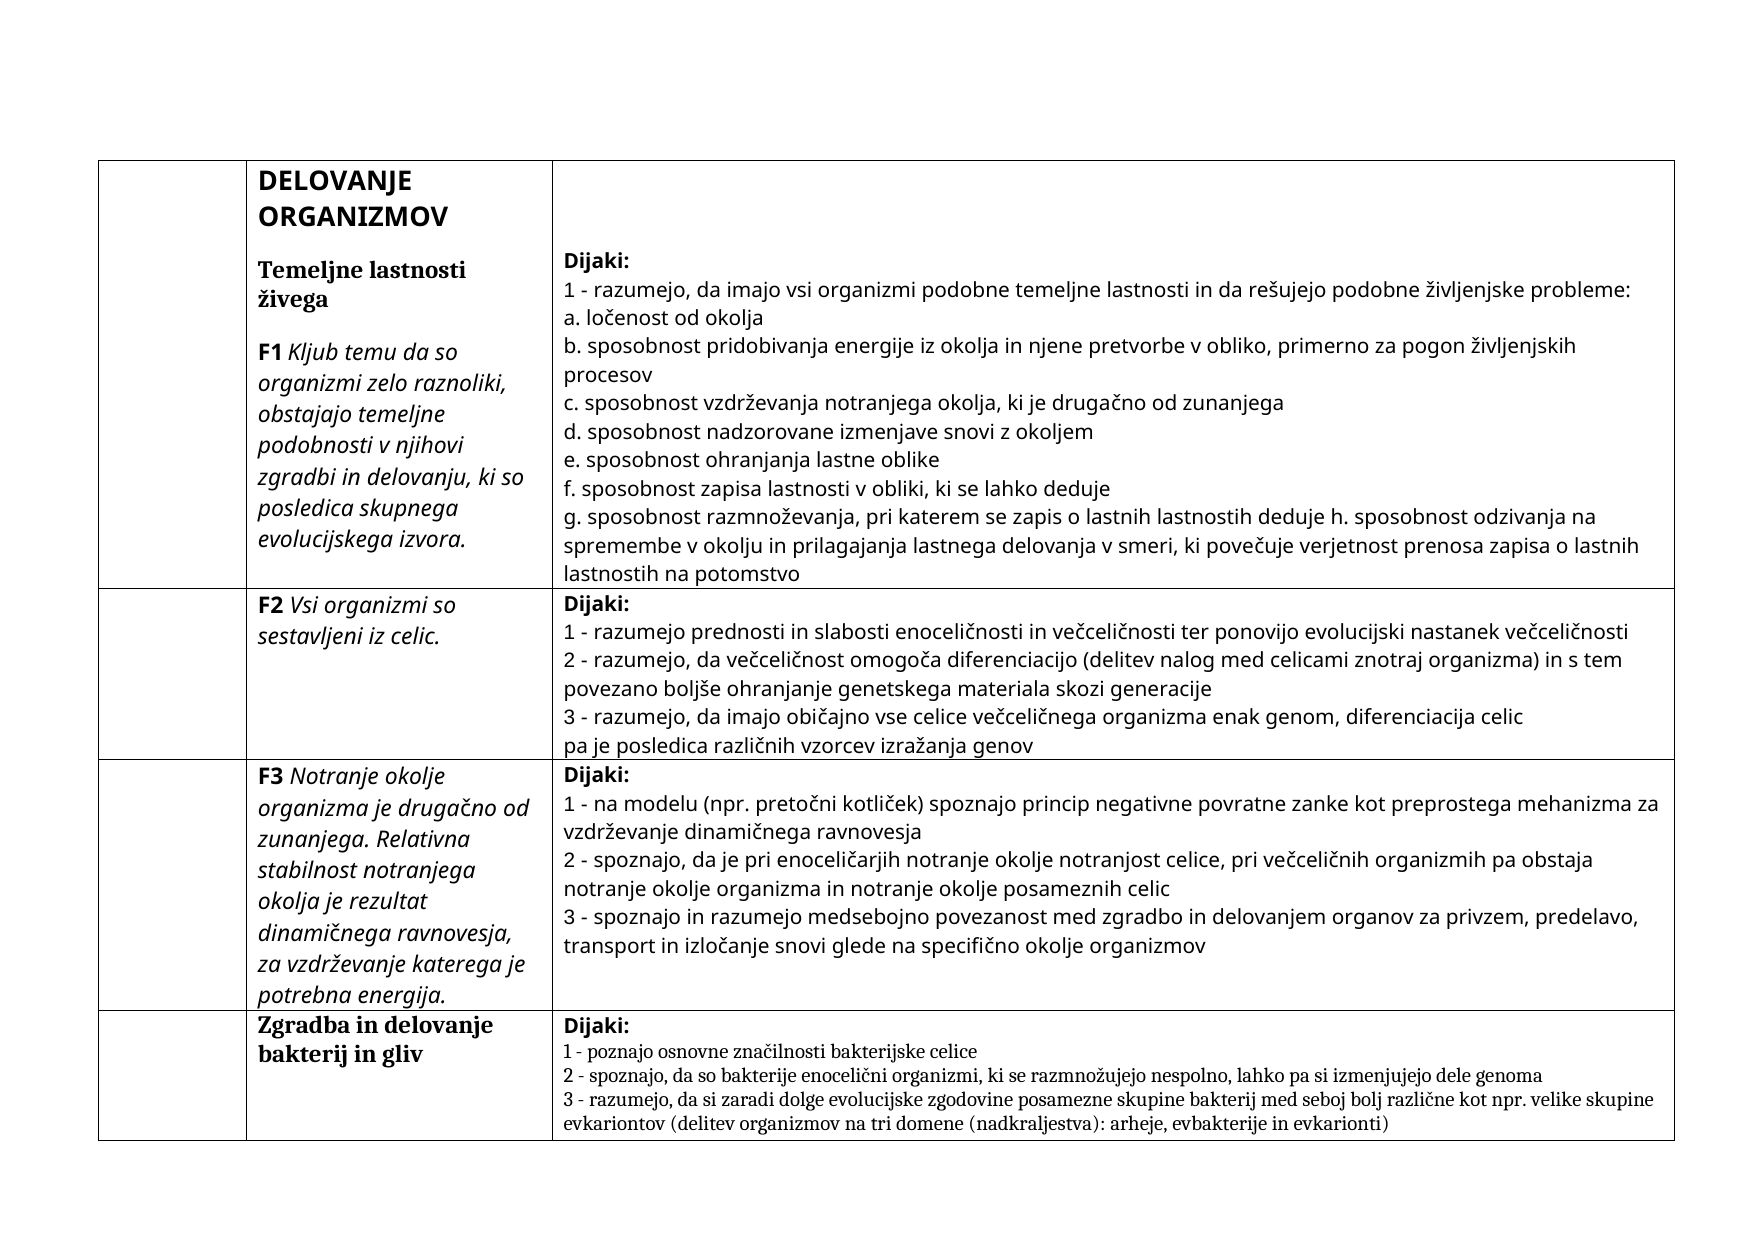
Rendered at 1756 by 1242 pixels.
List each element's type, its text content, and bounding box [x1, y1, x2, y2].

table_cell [553, 1011, 1674, 1139]
table_cell Dijaki: 1 - razumejo prednosti in slabosti enoceličnosti in večceličnosti ter ponovijo evolucijski nastanek večceličnosti 2 - razumejo, da večceličnost omogoča diferenciacijo (delitev nalog med celicami znotraj organizma) in s tem povezano boljše ohranjanje genetskega materiala skozi generacije 3 - razumejo, da imajo običajno vse celice večceličnega organizma enak genom, diferenciacija celic pa je posledica različnih vzorcev izražanja genov [553, 589, 1674, 759]
table_cell [99, 760, 246, 1010]
table_cell [99, 1011, 246, 1139]
table_cell F2 Vsi organizmi so sestavljeni iz celic. [247, 589, 552, 759]
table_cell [247, 161, 552, 588]
table_cell [99, 589, 246, 759]
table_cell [247, 1011, 552, 1139]
table_cell 6 [99, 161, 246, 588]
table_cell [553, 161, 1674, 588]
table_cell Dijaki: 1 - na modelu (npr. pretočni kotliček) spoznajo princip negativne povratne zanke kot preprostega mehanizma za vzdrževanje dinamičnega ravnovesja 2 - spoznajo, da je pri enoceličarjih notranje okolje notranjost celice, pri večceličnih organizmih pa obstaja notranje okolje organizma in notranje okolje posameznih celic 3 - spoznajo in razumejo medsebojno povezanost med zgradbo in delovanjem organov za privzem, predelavo, transport in izločanje snovi glede na specifično okolje organizmov [553, 760, 1674, 1010]
table_cell F3 Notranje okolje organizma je drugačno od zunanjega. Relativna stabilnost notranjega okolja je rezultat dinamičnega ravnovesja, za vzdrževanje katerega je potrebna energija. [247, 760, 552, 1010]
